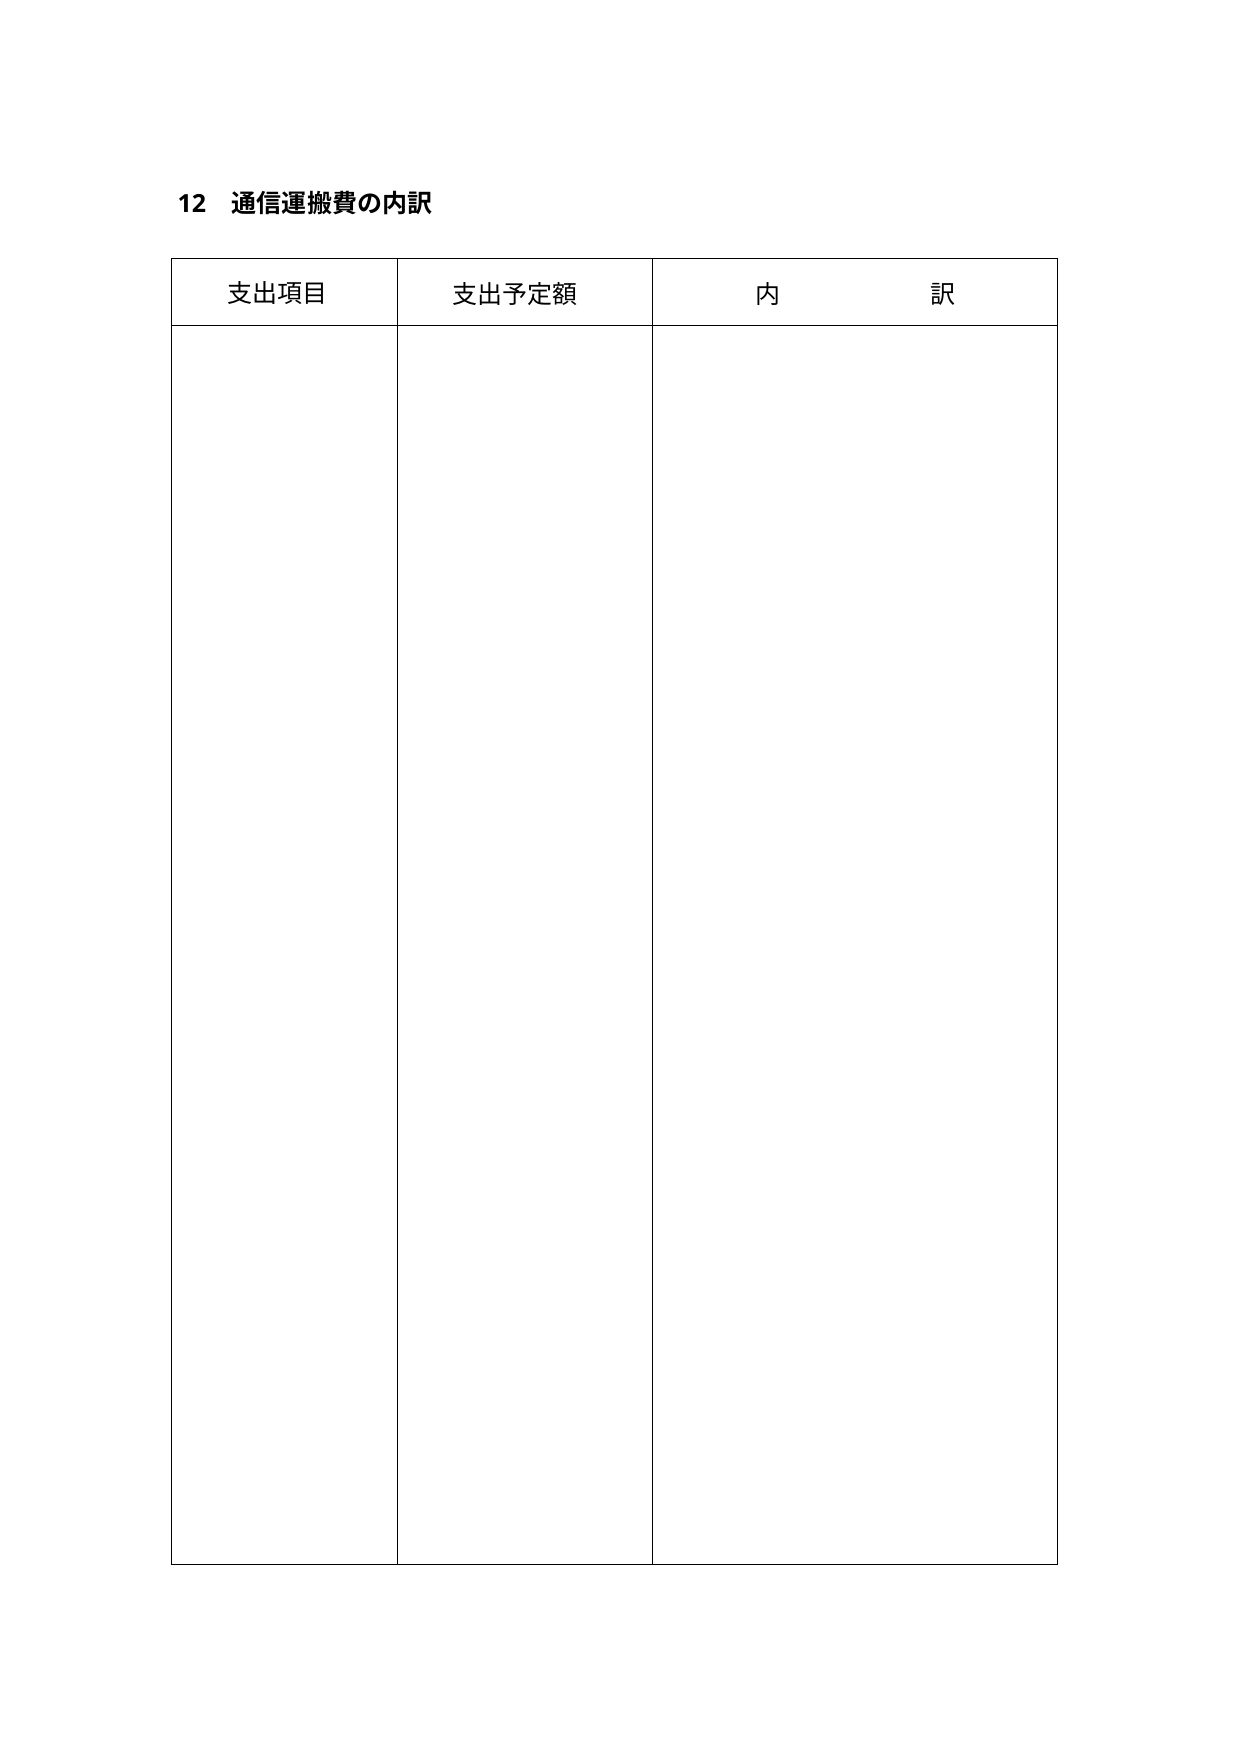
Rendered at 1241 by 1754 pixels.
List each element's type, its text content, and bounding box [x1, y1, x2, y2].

text 12 通信運搬費の内訳 [177, 183, 1063, 221]
table_cell [398, 326, 652, 1564]
table_header 内 訳 [653, 259, 1057, 325]
table_header 支出予定額 [398, 259, 652, 325]
table_cell [172, 326, 397, 1564]
table_cell [653, 326, 1057, 1564]
table_header 支出項目 [172, 259, 397, 325]
